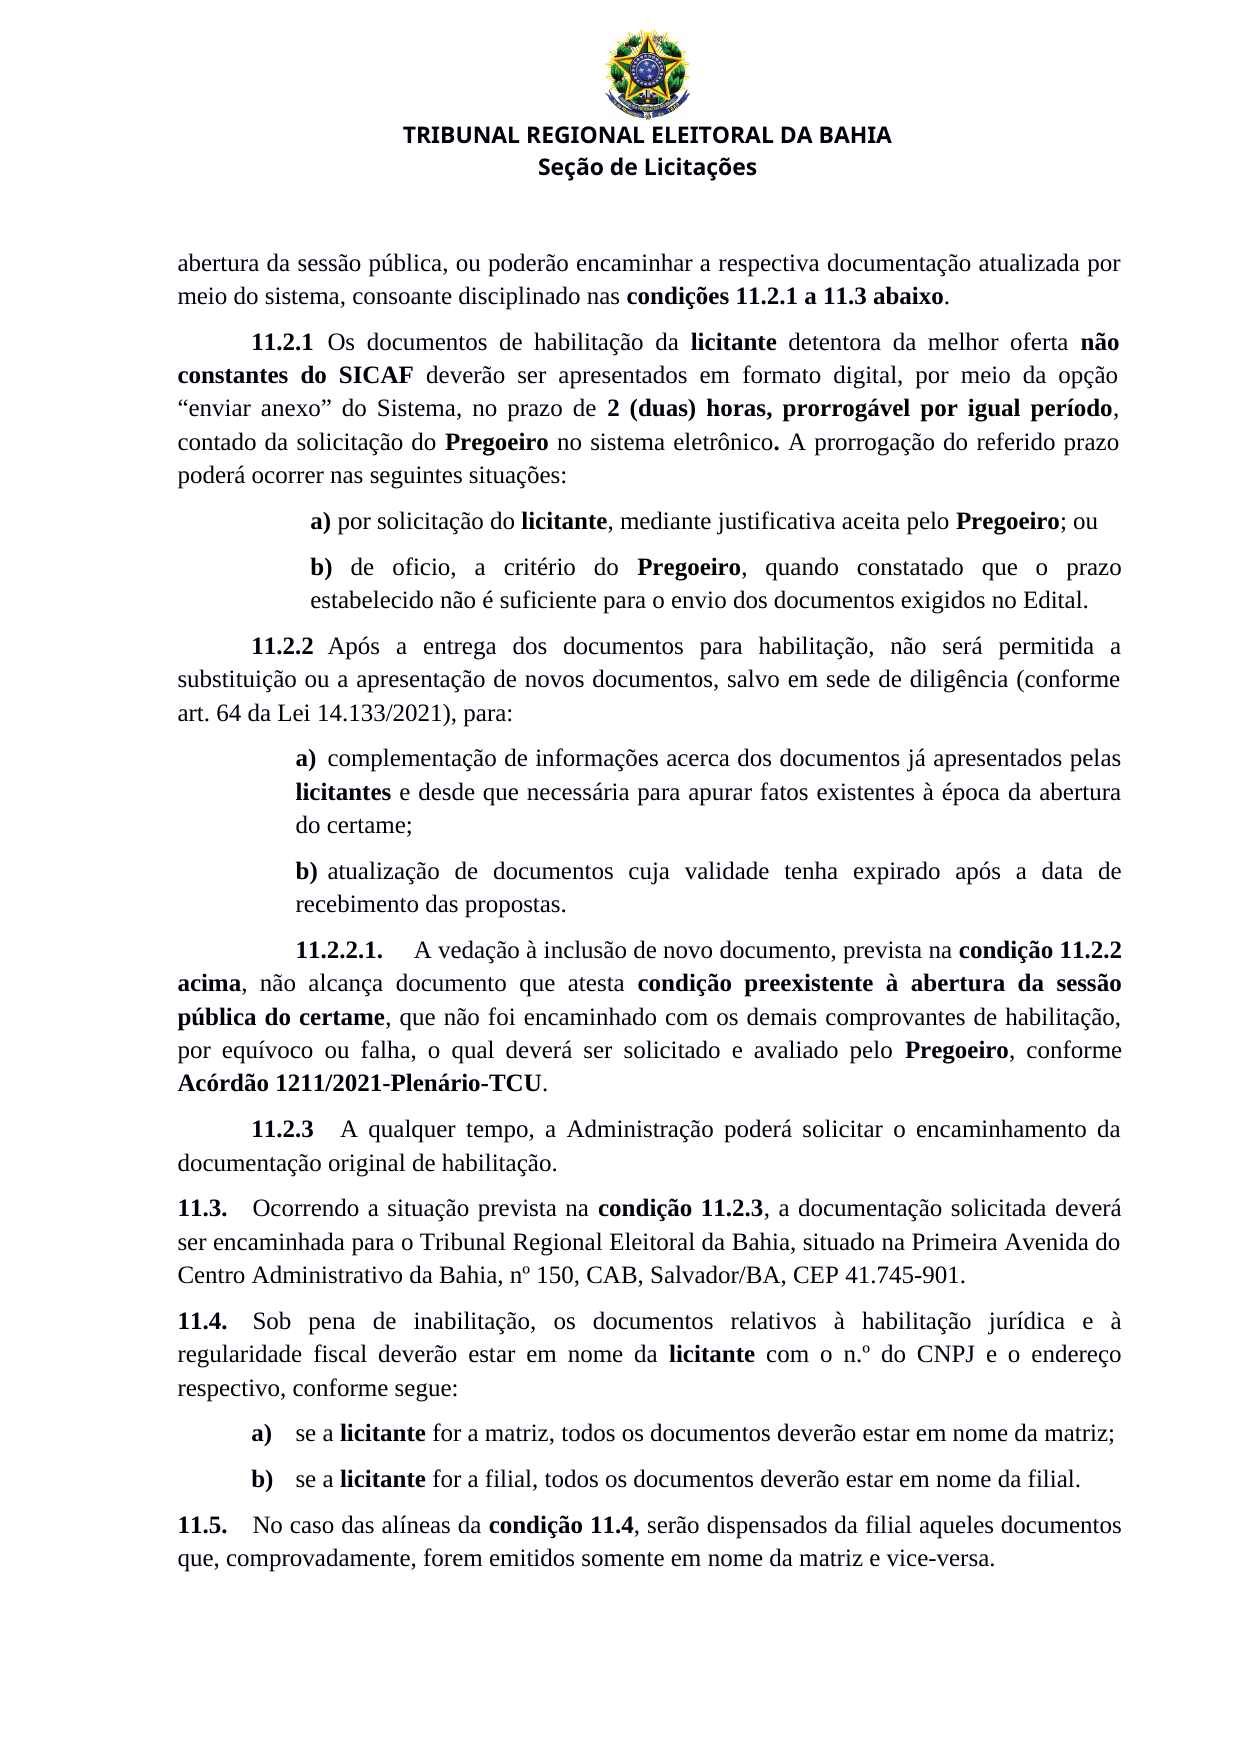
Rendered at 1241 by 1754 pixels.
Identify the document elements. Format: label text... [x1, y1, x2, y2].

text b) atualização de documentos cuja validade tenha expirado após a data de recebimento das propostas. [295, 853, 1122, 919]
text 11.5. No caso das alíneas da condição 11.4, serão dispensados da filial aqueles documentos que, comprovadamente, forem emitidos somente em nome da matriz e vice-versa. [177, 1507, 1122, 1573]
text 11.4. Sob pena de inabilitação, os documentos relativos à habilitação jurídica e à regularidade fiscal deverão estar em nome da licitante com o n.º do CNPJ e o endereço respectivo, conforme segue: [177, 1303, 1122, 1403]
text 11.2.2.1. A vedação à inclusão de novo documento, prevista na condição 11.2.2 acima, não alcança documento que atesta condição preexistente à abertura da sessão pública do certame, que não foi encaminhado com os demais comprovantes de habilitação, por equívoco ou falha, o qual deverá ser solicitado e avaliado pelo Pregoeiro, conforme Acórdão 1211/2021-Plenário-TCU. [177, 932, 1122, 1098]
list se a licitante for a filial, todos os documentos deverão estar em nome da filial. [251, 1461, 1122, 1494]
text b) de oficio, a critério do Pregoeiro, quando constatado que o prazo estabelecido não é suficiente para o envio dos documentos exigidos no Edital. [310, 548, 1122, 615]
text 11.2.3 A qualquer tempo, a Administração poderá solicitar o encaminhamento da documentação original de habilitação. [177, 1111, 1122, 1178]
text 11.2.1 Os documentos de habilitação da licitante detentora da melhor oferta não constantes do SICAF deverão ser apresentados em formato digital, por meio da opção “enviar anexo” do Sistema, no prazo de 2 (duas) horas, prorrogável por igual período, contado da solicitação do Pregoeiro no sistema eletrônico. A prorrogação do referido prazo poderá ocorrer nas seguintes situações: [177, 323, 1119, 490]
text a) complementação de informações acerca dos documentos já apresentados pelas licitantes e desde que necessária para apurar fatos existentes à época da abertura do certame; [295, 740, 1122, 840]
text 11.2.2 Após a entrega dos documentos para habilitação, não será permitida a substituição ou a apresentação de novos documentos, salvo em sede de diligência (conforme art. 64 da Lei 14.133/2021), para: [177, 628, 1122, 728]
text 11.3. Ocorrendo a situação prevista na condição 11.2.3, a documentação solicitada deverá ser encaminhada para o Tribunal Regional Eleitoral da Bahia, situado na Primeira Avenida do Centro Administrativo da Bahia, nº 150, CAB, Salvador/BA, CEP 41.745-901. [177, 1190, 1122, 1290]
list se a licitante for a matriz, todos os documentos deverão estar em nome da matriz; [251, 1415, 1122, 1448]
text a) por solicitação do licitante, mediante justificativa aceita pelo Pregoeiro; ou [310, 503, 1122, 536]
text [177, 244, 1122, 311]
